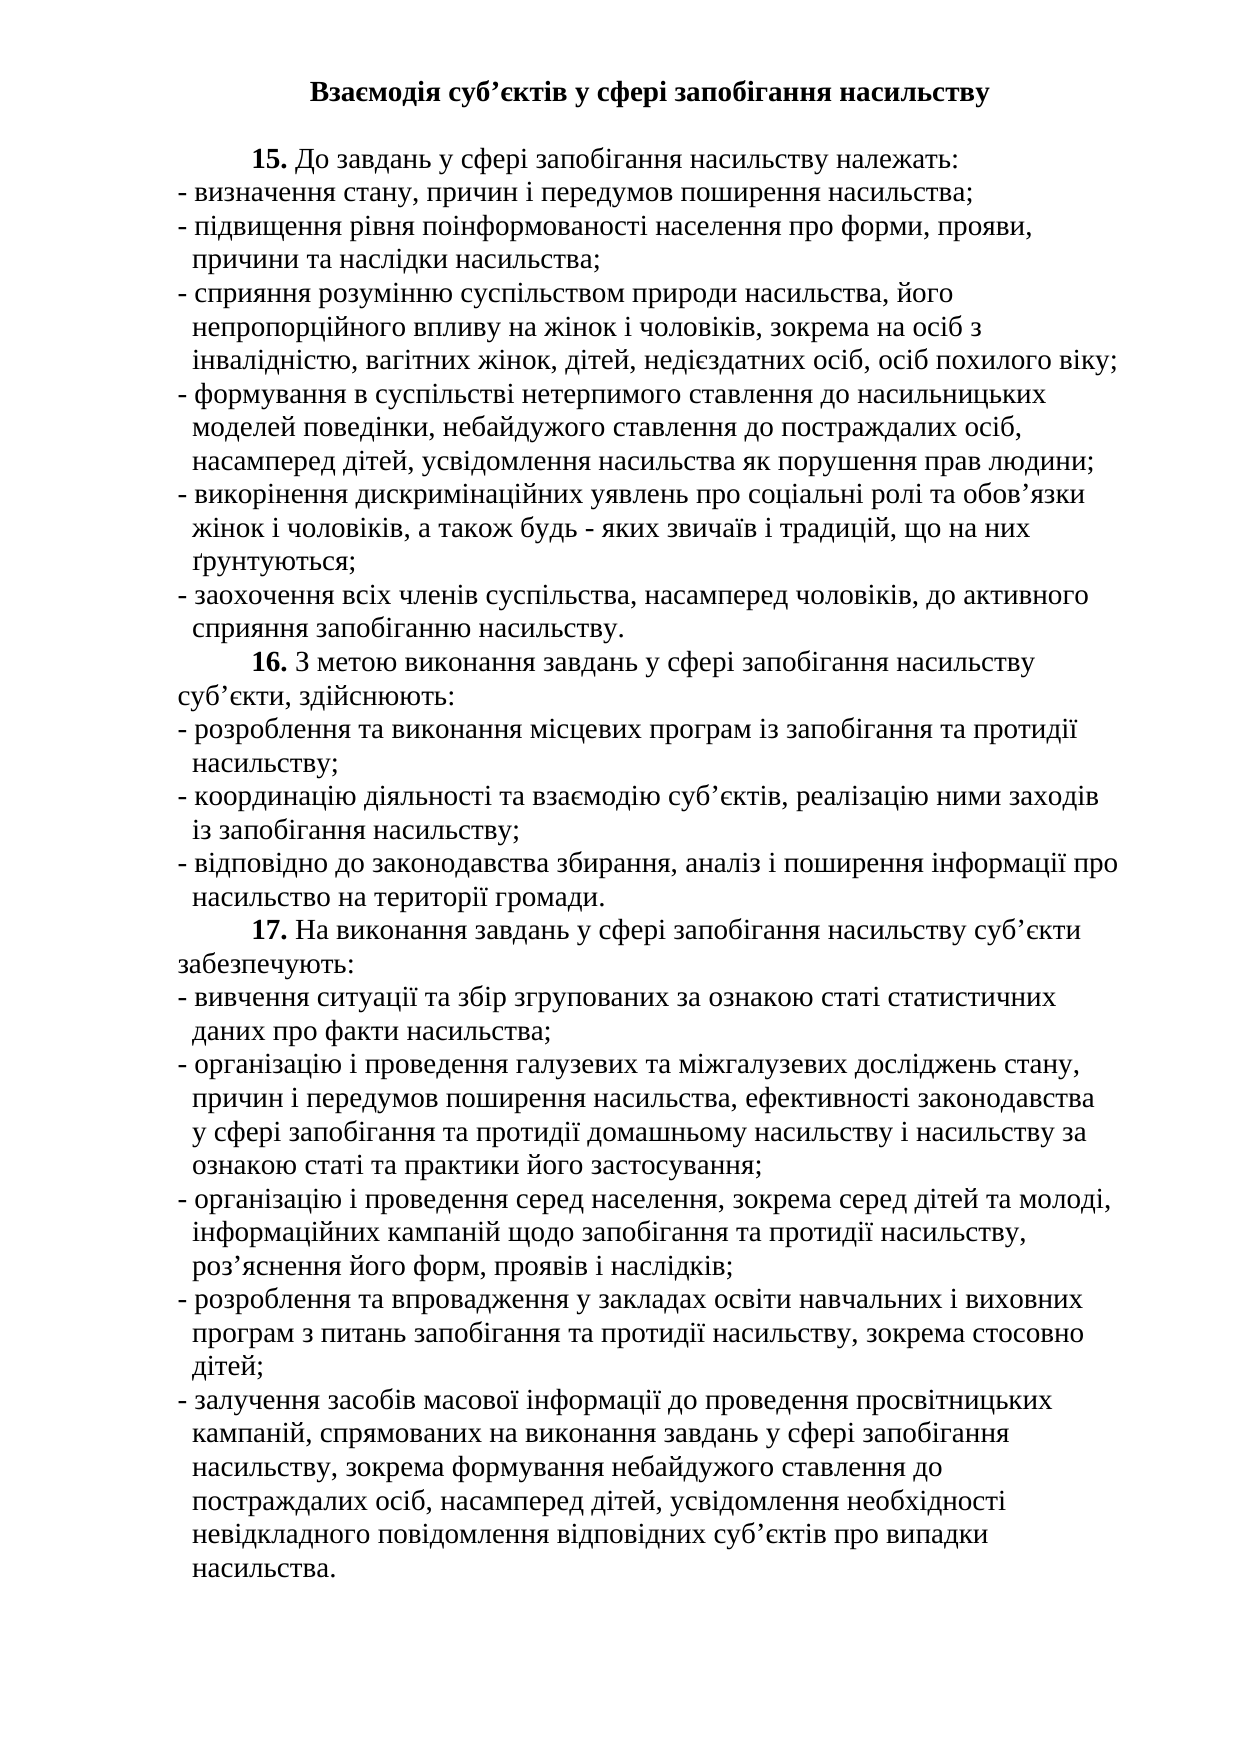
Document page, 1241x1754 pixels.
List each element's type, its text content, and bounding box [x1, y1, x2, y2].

text дітей; [177, 1348, 1122, 1382]
text сприяння запобіганню насильству. [177, 611, 1122, 644]
text непропорційного впливу на жінок і чоловіків, зокрема на осіб з [177, 309, 1122, 342]
text - викорінення дискримінаційних уявлень про соціальні ролі та обов’язки [177, 476, 1122, 510]
text - розроблення та впровадження у закладах освіти навчальних і виховних [177, 1281, 1122, 1315]
text 16. З метою виконання завдань у сфері запобігання насильству суб’єкти, здійснюють: [177, 644, 1122, 711]
text - організацію і проведення серед населення, зокрема серед дітей та молоді, [177, 1181, 1122, 1214]
text насильство на території громади. [177, 879, 1122, 912]
text - координацію діяльності та взаємодію суб’єктів, реалізацію ними заходів [177, 778, 1122, 812]
text Взаємодія суб’єктів у сфері запобігання насильству [177, 74, 1122, 107]
text - підвищення рівня поінформованості населення про форми, прояви, [177, 208, 1122, 242]
text програм з питань запобігання та протидії насильству, зокрема стосовно [177, 1315, 1122, 1348]
text постраждалих осіб, насамперед дітей, усвідомлення необхідності [177, 1483, 1122, 1516]
text причини та наслідки насильства; [177, 242, 1122, 275]
text - залучення засобів масової інформації до проведення просвітницьких [177, 1382, 1122, 1416]
text - розроблення та виконання місцевих програм із запобігання та протидії [177, 711, 1122, 745]
text кампаній, спрямованих на виконання завдань у сфері запобігання [177, 1416, 1122, 1449]
text 15. До завдань у сфері запобігання насильству належать: [177, 141, 1122, 174]
text - відповідно до законодавства збирання, аналіз і поширення інформації про [177, 845, 1122, 879]
text даних про факти насильства; [177, 1013, 1122, 1047]
text інвалідністю, вагітних жінок, дітей, недієздатних осіб, осіб похилого віку; [177, 342, 1122, 376]
text - сприяння розумінню суспільством природи насильства, його [177, 275, 1122, 309]
text ознакою статі та практики його застосування; [177, 1147, 1122, 1181]
text невідкладного повідомлення відповідних суб’єктів про випадки [177, 1516, 1122, 1550]
text моделей поведінки, небайдужого ставлення до постраждалих осіб, [177, 409, 1122, 443]
text із запобігання насильству; [177, 812, 1122, 845]
text насильству; [177, 745, 1122, 778]
text - визначення стану, причин і передумов поширення насильства; [177, 174, 1122, 208]
text насамперед дітей, усвідомлення насильства як порушення прав людини; [177, 443, 1122, 476]
text насильства. [177, 1550, 1122, 1583]
text ґрунтуються; [177, 543, 1122, 577]
text - організацію і проведення галузевих та міжгалузевих досліджень стану, [177, 1047, 1122, 1080]
text причин і передумов поширення насильства, ефективності законодавства [177, 1080, 1122, 1114]
text - заохочення всіх членів суспільства, насамперед чоловіків, до активного [177, 577, 1122, 611]
text насильству, зокрема формування небайдужого ставлення до [177, 1449, 1122, 1483]
text інформаційних кампаній щодо запобігання та протидії насильству, [177, 1214, 1122, 1248]
text 17. На виконання завдань у сфері запобігання насильству суб’єкти забезпечують: [177, 912, 1122, 979]
text - вивчення ситуації та збір згрупованих за ознакою статі статистичних [177, 979, 1122, 1013]
text роз’яснення його форм, проявів і наслідків; [177, 1248, 1122, 1281]
text жінок і чоловіків, а також будь - яких звичаїв і традицій, що на них [177, 510, 1122, 543]
text - формування в суспільстві нетерпимого ставлення до насильницьких [177, 376, 1122, 409]
text у сфері запобігання та протидії домашньому насильству і насильству за [177, 1114, 1122, 1147]
